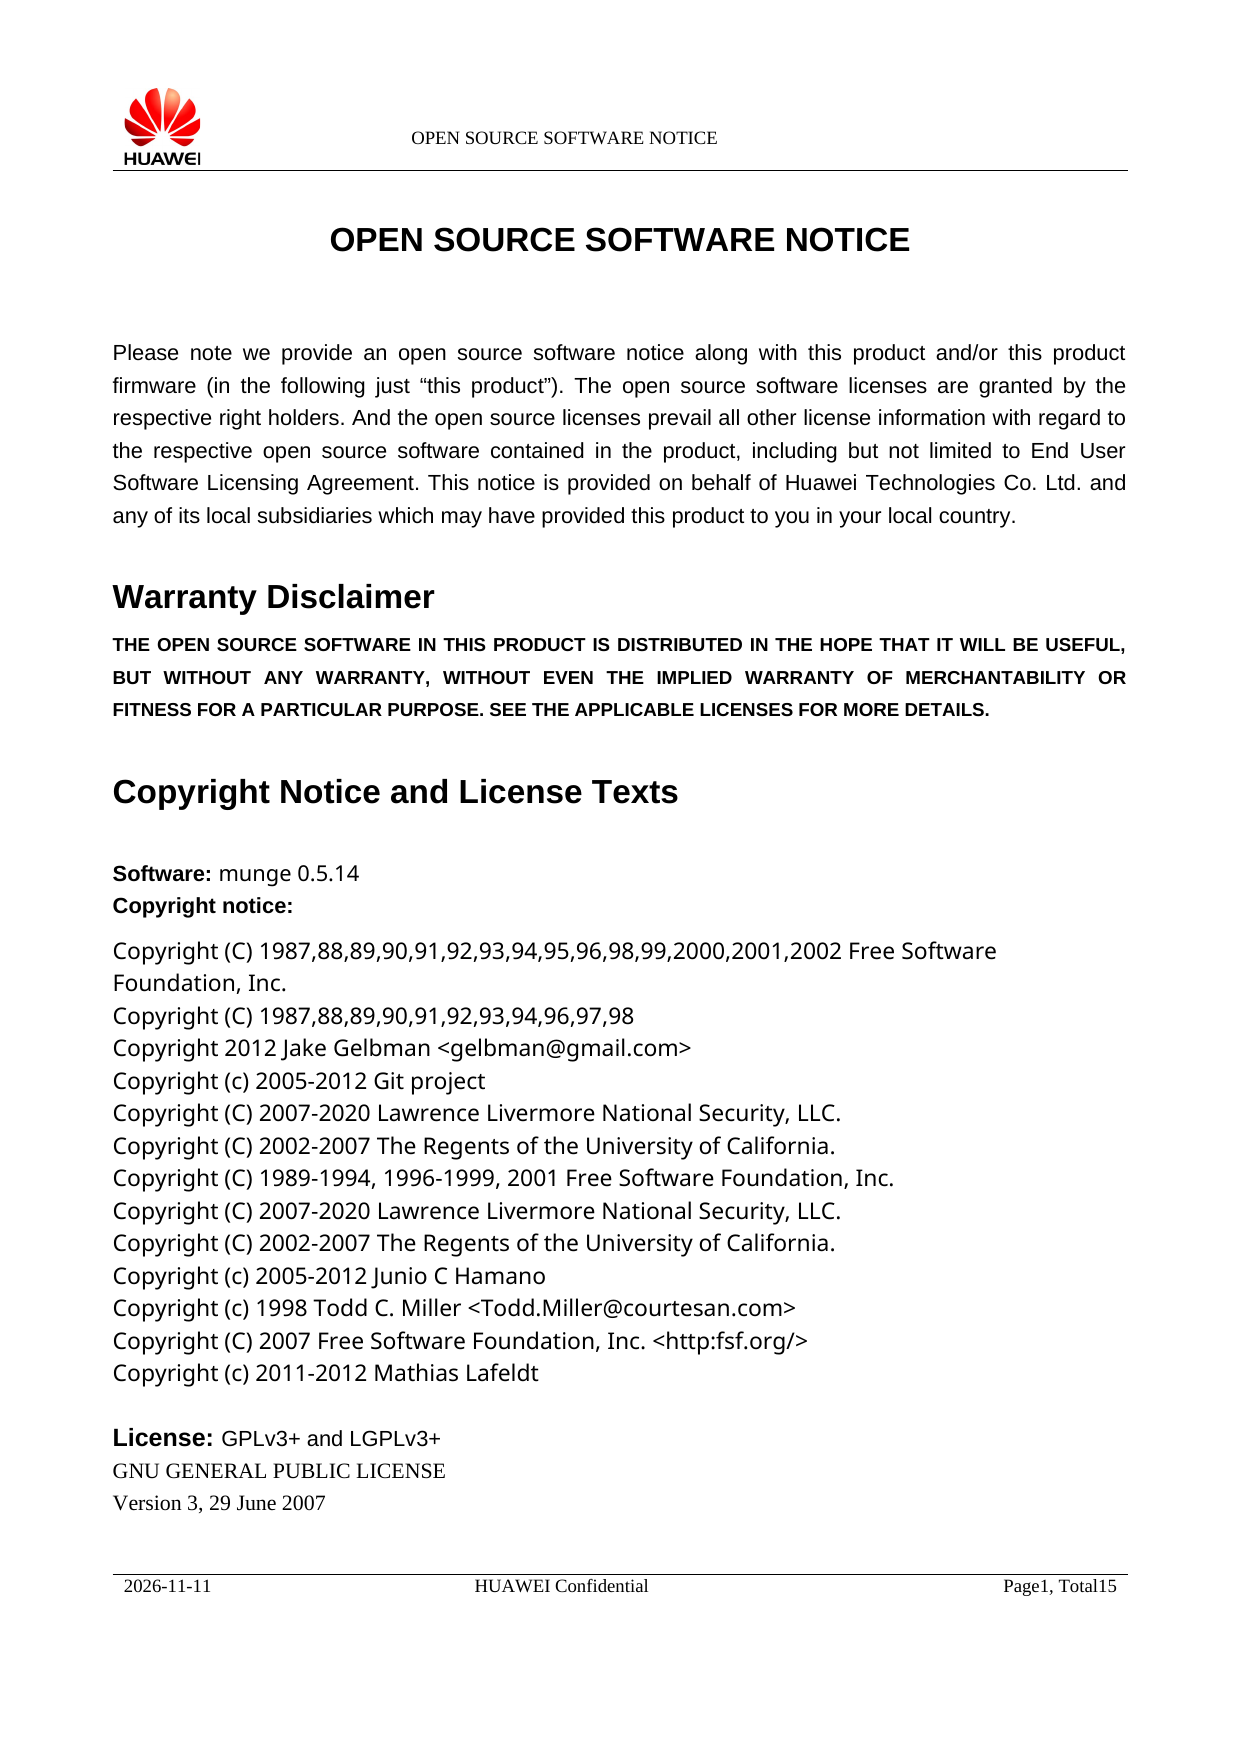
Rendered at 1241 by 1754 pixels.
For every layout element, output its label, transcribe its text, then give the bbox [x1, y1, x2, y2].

text Please note we provide an open source software notice along with this product and/or this product firmware (in the following just “this product”). The open source software licenses are granted by the respective right holders. And the open source licenses prevail all other license information with regard to the respective open source software contained in the product, including but not limited to End User Software Licensing Agreement. This notice is provided on behalf of Huawei Technologies Co. Ltd. and any of its local subsidiaries which may have provided this product to you in your local country. [112, 336, 1128, 531]
text The open source software in this product is distributed in the hope that it will be useful, but WITHOUT ANY WARRANTY, without even the implied warranty of MERCHANTABILITY or FITNESS FOR A PARTICULAR PURPOSE. See the applicable licenses for more details. [112, 629, 1128, 726]
text Copyright Notice and License Texts [112, 759, 1128, 824]
title Software: munge 0.5.14 [112, 856, 1128, 889]
picture [124, 88, 201, 165]
text Warranty Disclaimer [112, 564, 1128, 629]
text Copyright notice: [112, 889, 1128, 921]
text Copyright (C) 1987,88,89,90,91,92,93,94,95,96,98,99,2000,2001,2002 Free Software Foundation, Inc. Copyright (C) 1987,88,89,90,91,92,93,94,96,97,98 Copyright 2012 Jake Gelbman <gelbman@gmail.com> Copyright (c) 2005-2012 Git project Copyright (C) 2007-2020 Lawrence Livermore National Security, LLC. Copyright (C) 2002-2007 The Regents of the University of California. Copyright (C) 1989-1994, 1996-1999, 2001 Free Software Foundation, Inc. Copyright (C) 2007-2020 Lawrence Livermore National Security, LLC. Copyright (C) 2002-2007 The Regents of the University of California. Copyright (c) 2005-2012 Junio C Hamano Copyright (c) 1998 Todd C. Miller <Todd.Miller@courtesan.com> Copyright (C) 2007 Free Software Foundation, Inc. <http:fsf.org/> Copyright (c) 2011-2012 Mathias Lafeldt [112, 934, 1128, 1421]
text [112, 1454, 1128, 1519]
text License: GPLv3+ and LGPLv3+ [112, 1421, 1128, 1454]
text OPEN SOURCE SOFTWARE NOTICE [112, 206, 1128, 271]
